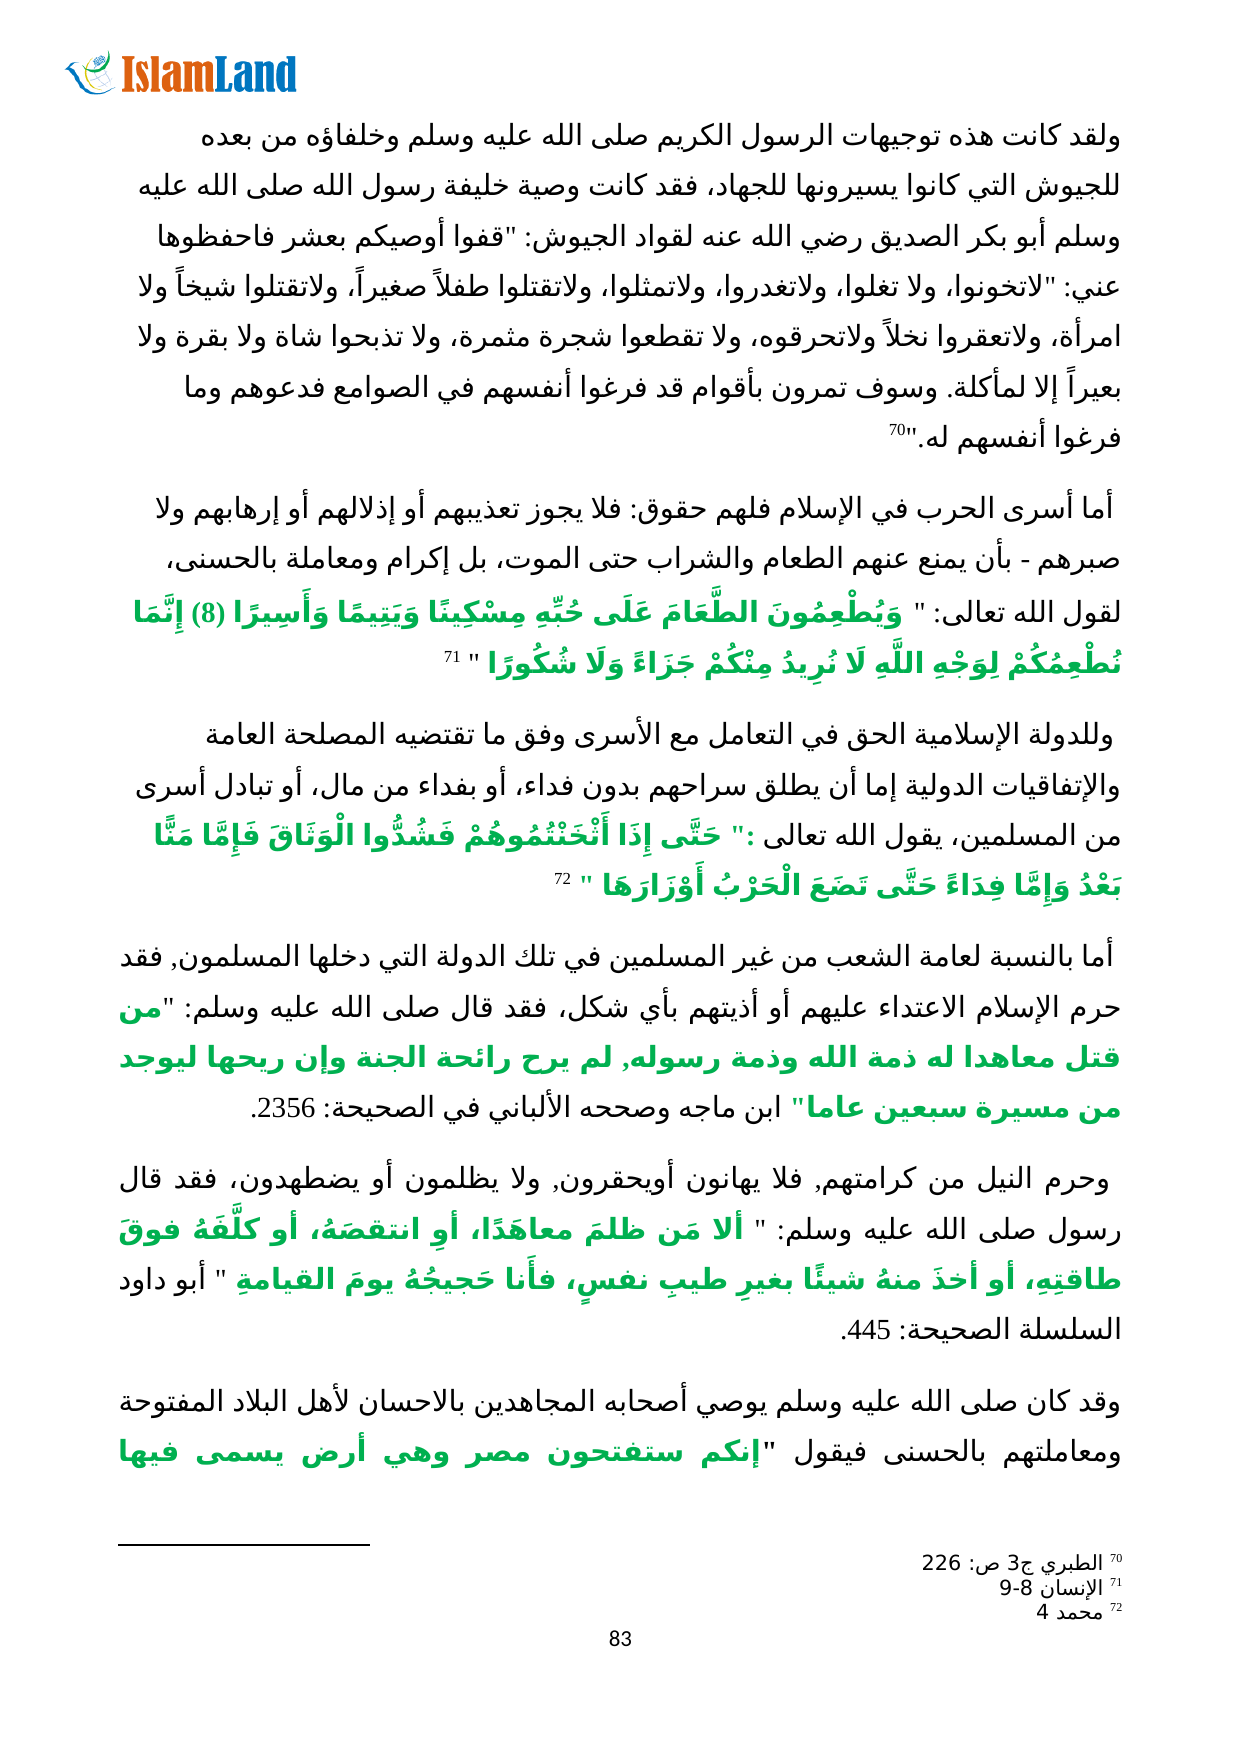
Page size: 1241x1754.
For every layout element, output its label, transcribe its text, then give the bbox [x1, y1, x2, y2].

text وللدولة الإسلامية الحق في التعامل مع الأسرى وفق ما تقتضيه المصلحة العامة والإتفاقيات الدولية إما أن يطلق سراحهم بدون فداء، أو بفداء من مال، أو تبادل أسرى من المسلمين، يقول الله تعالى :" حَتَّى إِذَا أَثْخَنْتُمُوهُمْ فَشُدُّوا الْوَثَاقَ فَإِمَّا مَنًّا بَعْدُ وَإِمَّا فِدَاءً حَتَّى تَضَعَ الْحَرْبُ أَوْزَارَهَا " [118, 717, 1122, 902]
text أما أسرى الحرب في الإسلام فلهم حقوق: فلا يجوز تعذيبهم أو إذلالهم أو إرهابهم ولا صبرهم - بأن يمنع عنهم الطعام والشراب حتى الموت، بل إكرام ومعاملة بالحسنى، لقول الله تعالى: " وَيُطْعِمُونَ الطَّعَامَ عَلَى حُبِّهِ مِسْكِينًا وَيَتِيمًا وَأَسِيرًا (8) إِنَّمَا نُطْعِمُكُمْ لِوَجْهِ اللَّهِ لَا نُرِيدُ مِنْكُمْ جَزَاءً وَلَا شُكُورًا " [118, 491, 1122, 680]
text ولقد كانت هذه توجيهات الرسول الكريم صلى الله عليه وسلم وخلفاؤه من بعده للجيوش التي كانوا يسيرونها للجهاد، فقد كانت وصية خليفة رسول الله صلى الله عليه وسلم أبو بكر الصديق رضي الله عنه لقواد الجيوش: "قفوا أوصيكم بعشر فاحفظوها عني: "لاتخونوا، ولا تغلوا، ولاتغدروا، ولاتمثلوا، ولاتقتلوا طفلاً صغيراً، ولاتقتلوا شيخاً ولا امرأة، ولاتعقروا نخلاً ولاتحرقوه، ولا تقطعوا شجرة مثمرة، ولا تذبحوا شاة ولا بقرة ولا بعيراً إلا لمأكلة. وسوف تمرون بأقوام قد فرغوا أنفسهم في الصوامع فدعوهم وما فرغوا أنفسهم له." [118, 118, 1122, 453]
text وحرم النيل من كرامتهم, فلا يهانون أويحقرون, ولا يظلمون أو يضطهدون، فقد قال رسول صلى الله عليه وسلم: " ألا مَن ظلمَ معاهَدًا، أوِ انتقصَهُ، أو كلَّفَهُ فوقَ طاقتِهِ، أو أخذَ منهُ شيئًا بغيرِ طيبِ نفسٍ، فأَنا حَجيجُهُ يومَ القيامةِ " أبو داود السلسلة الصحيحة: 445. [118, 1162, 1122, 1346]
text أما بالنسبة لعامة الشعب من غير المسلمين في تلك الدولة التي دخلها المسلمون, فقد حرم الإسلام الاعتداء عليهم أو أذيتهم بأي شكل، فقد قال صلى الله عليه وسلم: "من قتل معاهدا له ذمة الله وذمة رسوله, لم يرح رائحة الجنة وإن ريحها ليوجد من مسيرة سبعين عاما" ابن ماجه وصححه الألباني في الصحيحة: 2356. [118, 939, 1122, 1124]
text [118, 1384, 1122, 1467]
picture [59, 44, 301, 101]
